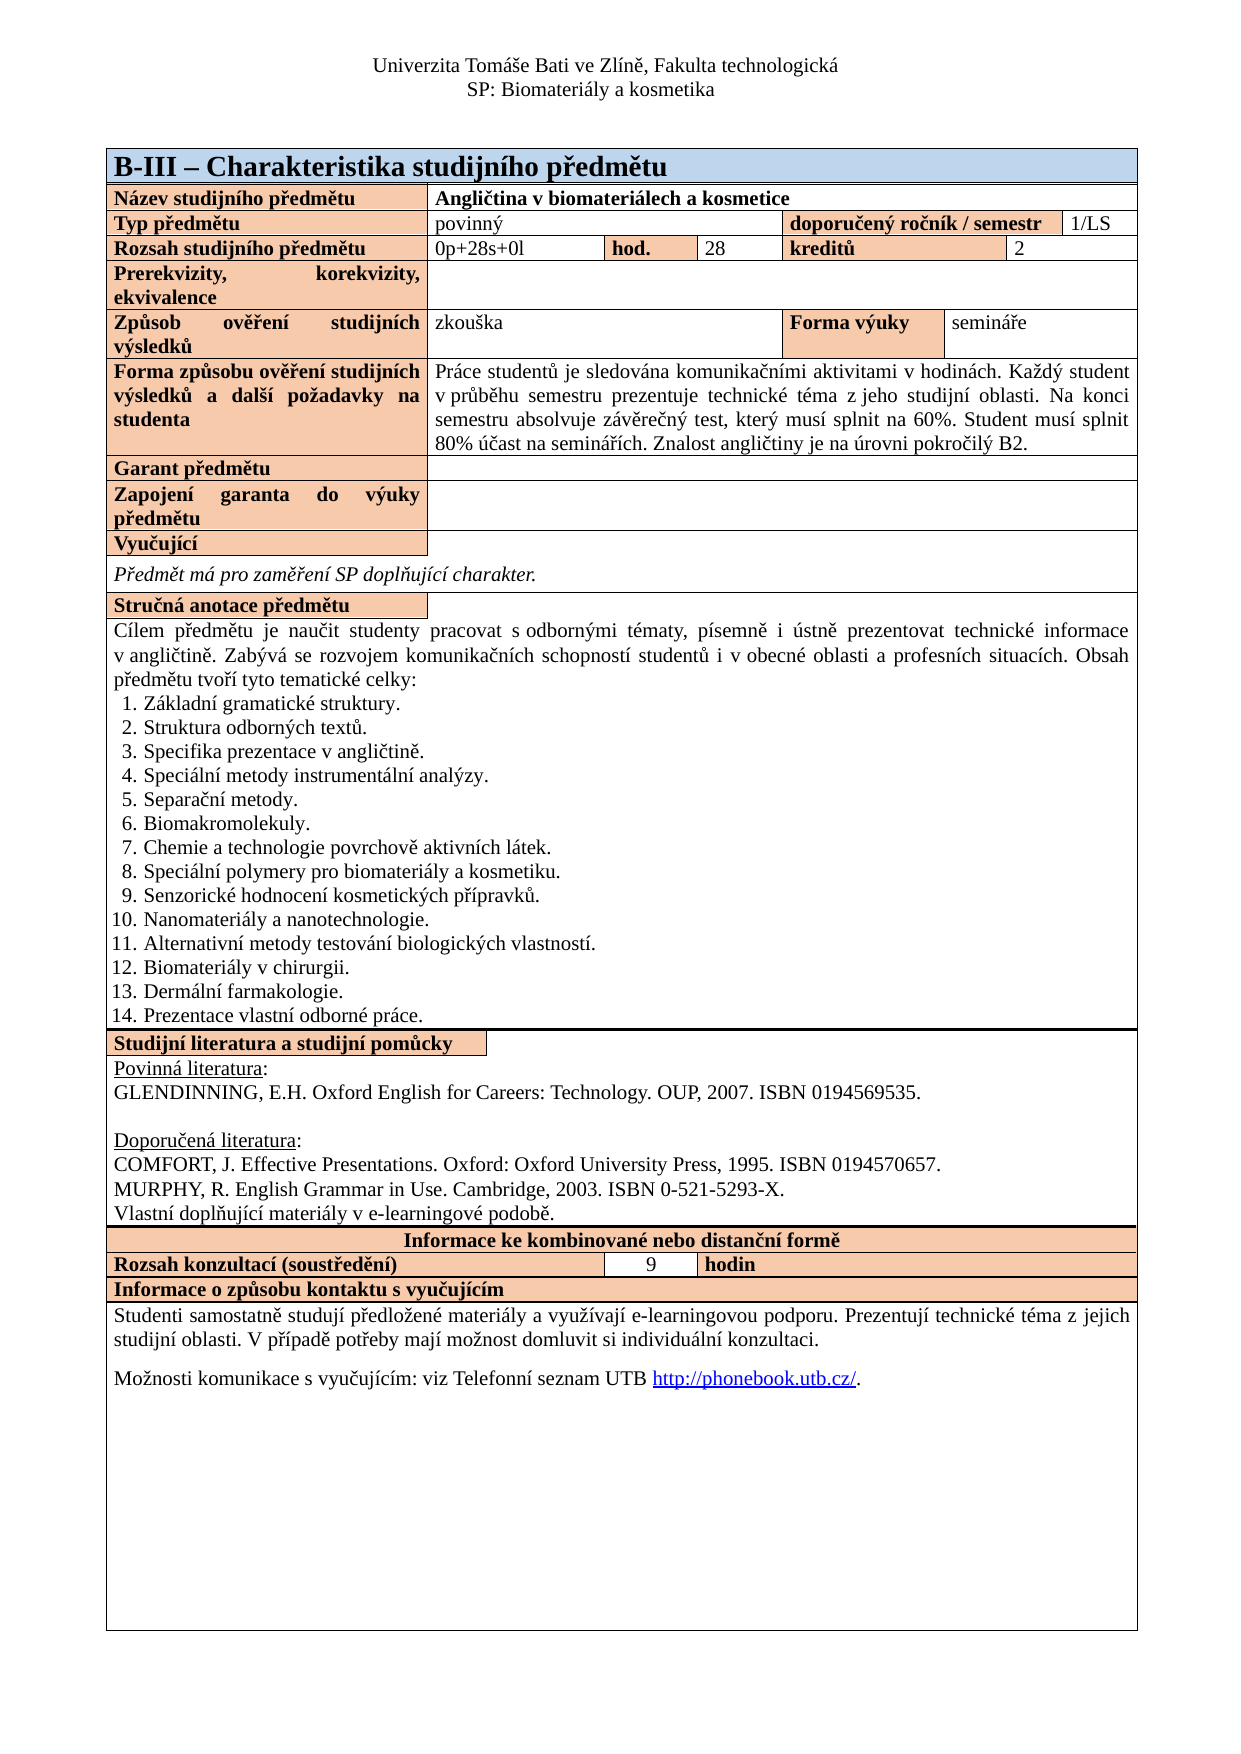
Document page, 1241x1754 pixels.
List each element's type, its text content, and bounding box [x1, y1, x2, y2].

table_cell [428, 261, 1137, 309]
table_cell [428, 481, 1137, 529]
table_cell [428, 456, 1137, 480]
table_cell Práce studentů je sledována komunikačními aktivitami v hodinách. Každý student v průběhu semestru prezentuje technické téma z jeho studijní oblasti. Na konci semestru absolvuje závěrečný test, který musí splnit na 60%. Student musí splnit 80% účast na seminářích. Znalost angličtiny je na úrovni pokročilý B2. [428, 359, 1137, 455]
table_cell Forma způsobu ověření studijních výsledků a další požadavky na studenta [107, 359, 427, 455]
table_cell 0p+28s+0l [428, 236, 604, 260]
table_cell kreditů [783, 236, 1006, 260]
table_cell Cílem předmětu je naučit studenty pracovat s odbornými tématy, písemně i ústně prezentovat technické informace v angličtině. Zabývá se rozvojem komunikačních schopností studentů i v obecné oblasti a profesních situacích. Obsah předmětu tvoří tyto tematické celky: Základní gramatické struktury. Struktura odborných textů. Specifika prezentace v angličtině. Speciální metody instrumentální analýzy. Separační metody. Biomakromolekuly. Chemie a technologie povrchově aktivních látek. Speciální polymery pro biomateriály a kosmetiku. Senzorické hodnocení kosmetických přípravků. Nanomateriály a nanotechnologie. Alternativní metody testování biologických vlastností. Biomateriály v chirurgii. Dermální farmakologie. Prezentace vlastní odborné práce. [107, 618, 1137, 1027]
table_cell hod. [605, 236, 697, 260]
table_cell Prerekvizity, korekvizity, ekvivalence [107, 261, 427, 309]
table_cell Informace o způsobu kontaktu s vyučujícím [107, 1278, 1137, 1301]
table_cell Vyučující [107, 531, 427, 555]
table_cell Způsob ověření studijních výsledků [107, 310, 427, 358]
table_cell Forma výuky [783, 310, 944, 358]
table_cell semináře [945, 310, 1137, 358]
table_cell Rozsah studijního předmětu [107, 236, 427, 260]
table_cell Studijní literatura a studijní pomůcky [107, 1031, 486, 1055]
table_cell povinný [428, 211, 782, 234]
table_cell 28 [698, 236, 782, 260]
table_cell Zapojení garanta do výuky předmětu [107, 481, 427, 529]
table_cell hodin [698, 1252, 1137, 1276]
table_cell Informace ke kombinované nebo distanční formě [107, 1225, 1137, 1252]
table_cell Název studijního předmětu [107, 185, 427, 209]
table_cell Garant předmětu [107, 456, 427, 480]
table_cell Povinná literatura: Glendinning, E.H. Oxford English for Careers: Technology. OUP, 2007. ISBN 0194569535. Doporučená literatura: Comfort, J. Effective Presentations. Oxford: Oxford University Press, 1995. ISBN 0194570657. Murphy, R. English Grammar in Use. Cambridge, 2003. ISBN 0-521-5293-X. Vlastní doplňující materiály v e-learningové podobě. [107, 1055, 1137, 1224]
table_cell [428, 593, 1137, 617]
table_cell Typ předmětu [107, 211, 427, 234]
table_cell [428, 531, 1137, 555]
table_header B-III – Charakteristika studijního předmětu [107, 149, 1137, 182]
table_cell Angličtina v biomateriálech a kosmetice [428, 185, 1137, 209]
table_cell 9 [605, 1253, 697, 1276]
table_cell [487, 1031, 1137, 1055]
table_cell 1/LS [1063, 211, 1137, 234]
table_cell doporučený ročník / semestr [783, 211, 1062, 234]
table_cell zkouška [428, 310, 782, 358]
table_cell Předmět má pro zaměření SP doplňující charakter. [107, 555, 1137, 592]
table_cell Stručná anotace předmětu [107, 593, 427, 617]
table_cell Rozsah konzultací (soustředění) [107, 1253, 604, 1276]
table_cell 2 [1007, 236, 1137, 260]
table_cell Studenti samostatně studují předložené materiály a využívají e-learningovou podporu. Prezentují technické téma z jejich studijní oblasti. V případě potřeby mají možnost domluvit si individuální konzultaci. Možnosti komunikace s vyučujícím: viz Telefonní seznam UTB http://phonebook.utb.cz/. [107, 1303, 1137, 1630]
